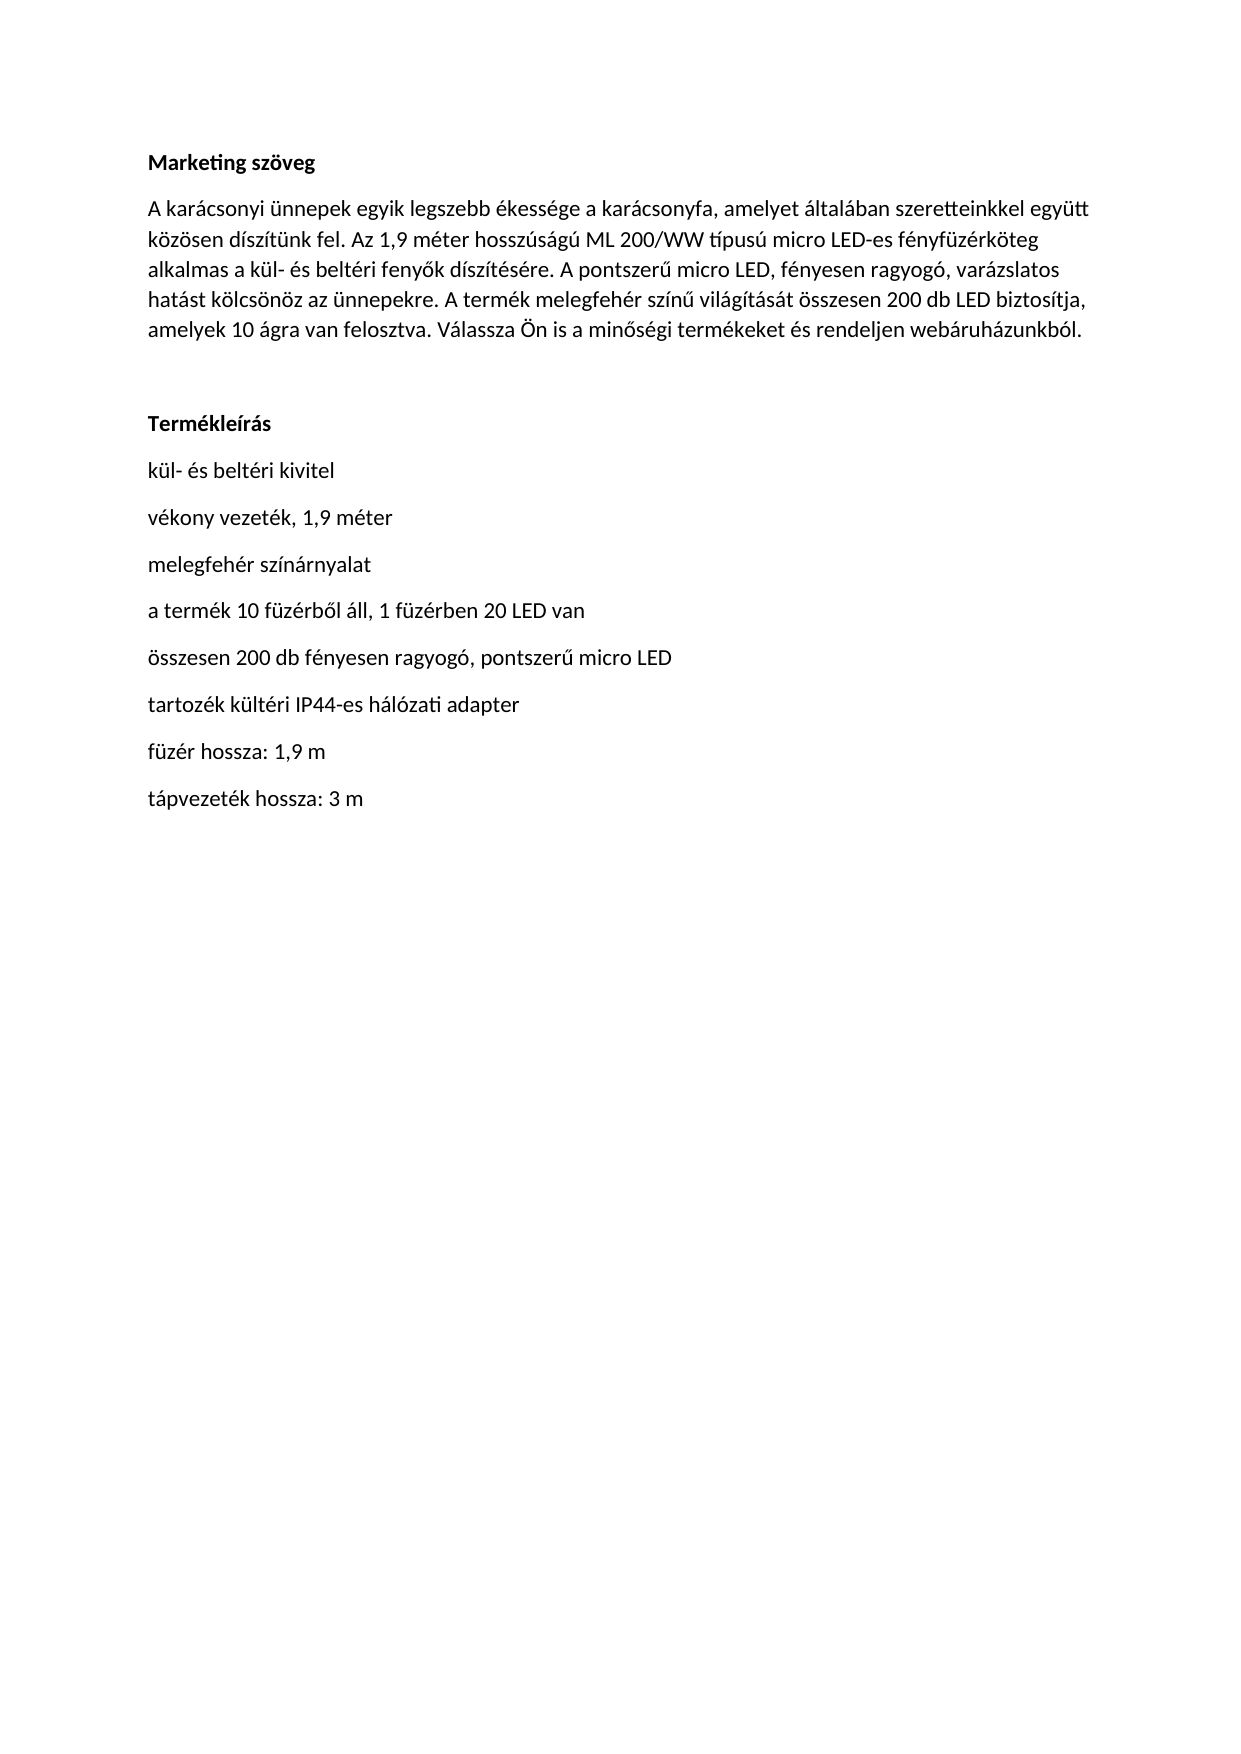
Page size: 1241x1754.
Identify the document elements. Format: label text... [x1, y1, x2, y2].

text tartozék kültéri IP44-es hálózati adapter [148, 690, 1093, 718]
text vékony vezeték, 1,9 méter [148, 503, 1093, 531]
text a termék 10 füzérből áll, 1 füzérben 20 LED van [148, 597, 1093, 624]
text füzér hossza: 1,9 m [148, 737, 1093, 765]
text tápvezeték hossza: 3 m [148, 784, 1093, 812]
text A karácsonyi ünnepek egyik legszebb ékessége a karácsonyfa, amelyet általában szeretteinkkel együtt közösen díszítünk fel. Az 1,9 méter hosszúságú ML 200/WW típusú micro LED-es fényfüzérköteg alkalmas a kül- és beltéri fenyők díszítésére. A pontszerű micro LED, fényesen ragyogó, varázslatos hatást kölcsönöz az ünnepekre. A termék melegfehér színű világítását összesen 200 db LED biztosítja, amelyek 10 ágra van felosztva. Válassza Ön is a minőségi termékeket és rendeljen webáruházunkból. [148, 194, 1093, 343]
text Termékleírás [148, 409, 1093, 437]
text összesen 200 db fényesen ragyogó, pontszerű micro LED [148, 643, 1093, 671]
text Marketing szöveg [148, 148, 1093, 176]
text melegfehér színárnyalat [148, 550, 1093, 578]
text kül- és beltéri kivitel [148, 456, 1093, 484]
